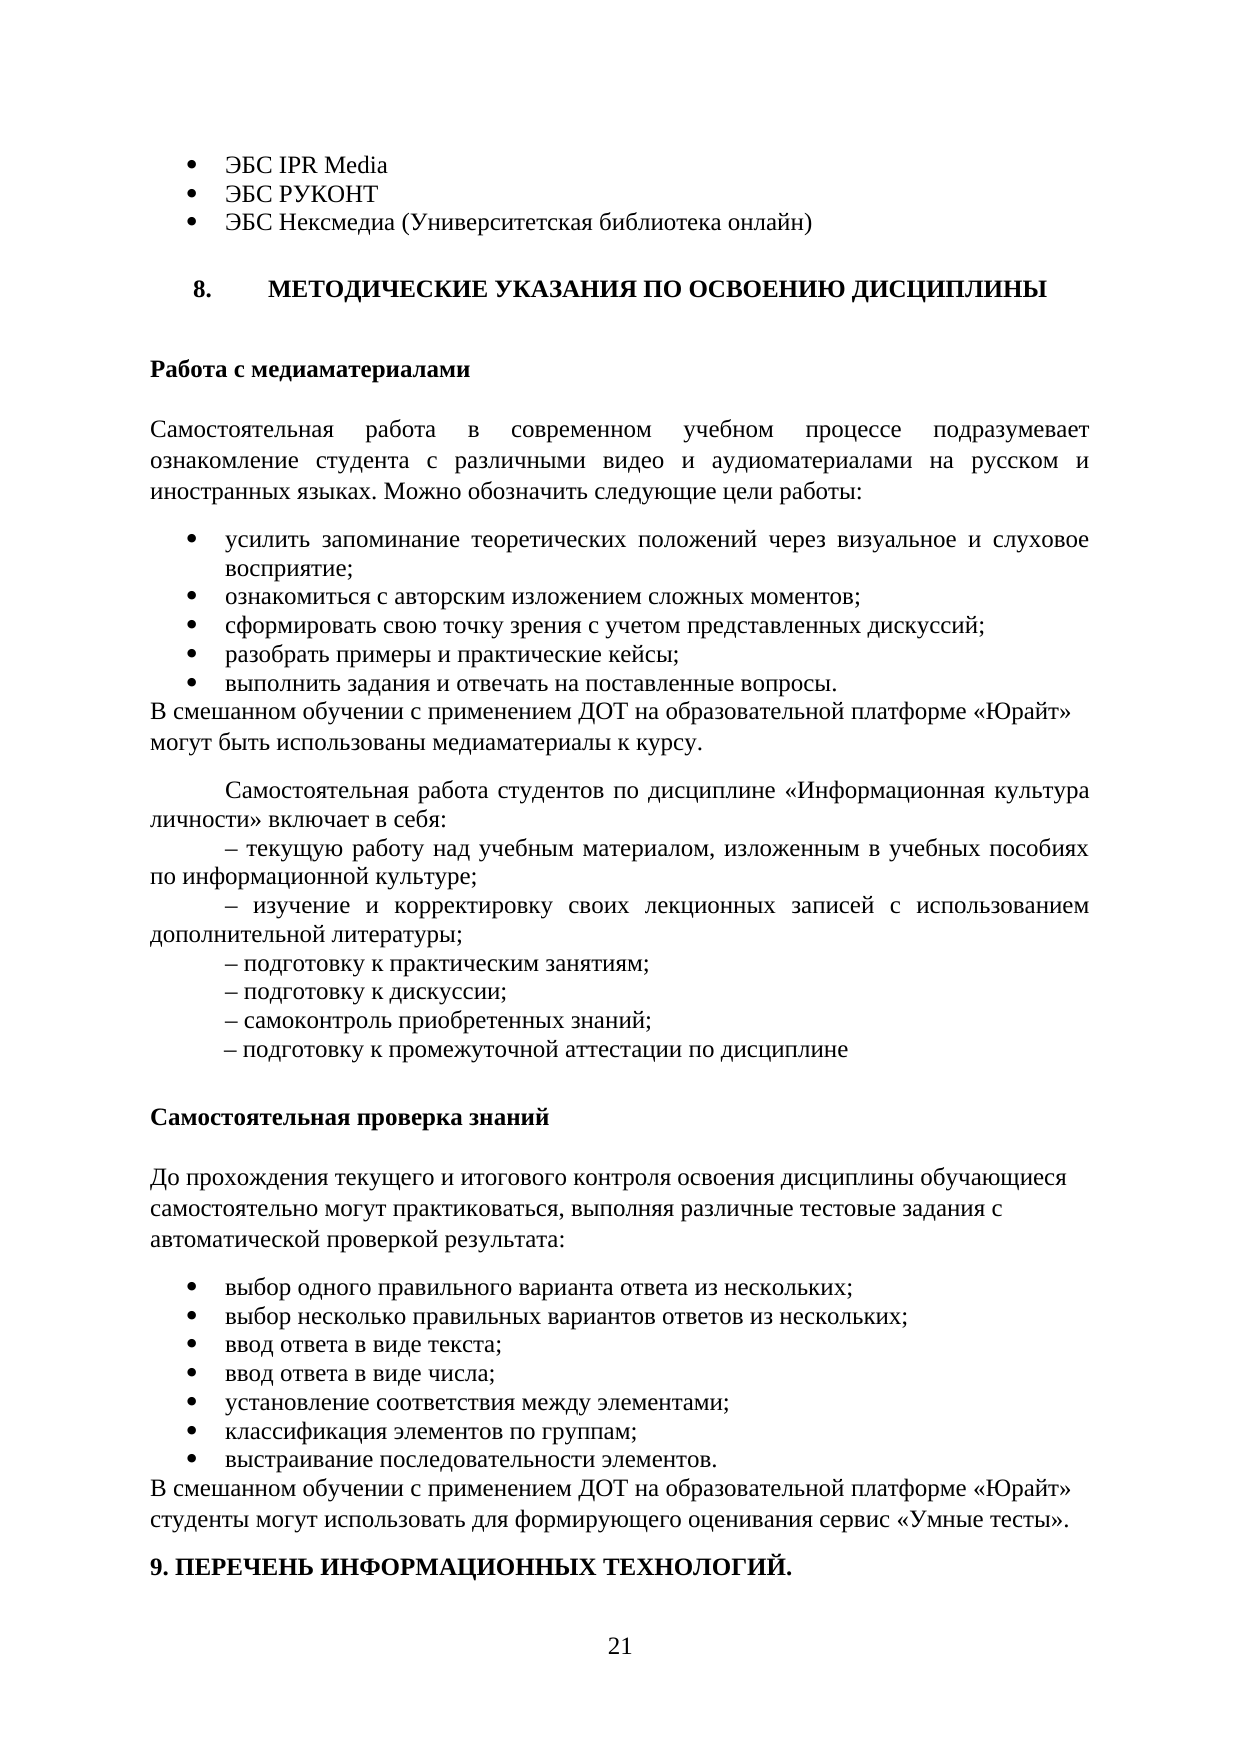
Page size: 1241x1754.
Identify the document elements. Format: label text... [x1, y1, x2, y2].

list разобрать примеры и практические кейсы; [187, 639, 1090, 668]
list ознакомиться с авторским изложением сложных моментов; [187, 581, 1090, 610]
subtitle Работа с медиаматериалами [150, 354, 1090, 383]
text – подготовку к промежуточной аттестации по дисциплине [150, 1034, 1090, 1063]
list выполнить задания и отвечать на поставленные вопросы. [187, 668, 1090, 696]
list классификация элементов по группам; [187, 1416, 1090, 1444]
text – самоконтроль приобретенных знаний; [150, 1005, 1090, 1034]
subtitle 8. МЕТОДИЧЕСКИЕ УКАЗАНИЯ ПО ОСВОЕНИЮ ДИСЦИПЛИНЫ [150, 274, 1090, 302]
list установление соответствия между элементами; [187, 1387, 1090, 1416]
text – текущую работу над учебным материалом, изложенным в учебных пособиях по информационной культуре; [150, 833, 1090, 890]
list усилить запоминание теоретических положений через визуальное и слуховое восприятие; [187, 524, 1090, 581]
list ЭБС IPR Media [187, 150, 1090, 179]
list ЭБС РУКОНТ [187, 179, 1090, 207]
text – изучение и корректировку своих лекционных записей с использованием дополнительной литературы; [150, 890, 1090, 948]
list ввод ответа в виде текста; [187, 1329, 1090, 1358]
text Самостоятельная работа студентов по дисциплине «Информационная культура личности» включает в себя: [150, 775, 1090, 833]
text До прохождения текущего и итогового контроля освоения дисциплины обучающиеся самостоятельно могут практиковаться, выполняя различные тестовые задания с автоматической проверкой результата: [150, 1162, 1090, 1253]
list выстраивание последовательности элементов. [187, 1444, 1090, 1473]
text – подготовку к практическим занятиям; [150, 948, 1090, 976]
list сформировать свою точку зрения с учетом представленных дискуссий; [187, 610, 1090, 639]
text Самостоятельная работа в современном учебном процессе подразумевает ознакомление студента с различными видео и аудиоматериалами на русском и иностранных языках. Можно обозначить следующие цели работы: [150, 414, 1090, 505]
text В смешанном обучении с применением ДОТ на образовательной платформе «Юрайт» студенты могут использовать для формирующего оценивания сервис «Умные тесты». [150, 1473, 1090, 1533]
list выбор несколько правильных вариантов ответов из нескольких; [187, 1301, 1090, 1329]
subtitle Самостоятельная проверка знаний [150, 1102, 1090, 1131]
text 9. ПЕРЕЧЕНЬ ИНФОРМАЦИОННЫХ ТЕХНОЛОГИЙ. [150, 1552, 1090, 1581]
list ввод ответа в виде числа; [187, 1358, 1090, 1387]
text В смешанном обучении с применением ДОТ на образовательной платформе «Юрайт» могут быть использованы медиаматериалы к курсу. [150, 696, 1090, 756]
text – подготовку к дискуссии; [150, 976, 1090, 1005]
list выбор одного правильного варианта ответа из нескольких; [187, 1272, 1090, 1301]
list ЭБС Нексмедиа (Университетская библиотека онлайн) [187, 207, 1090, 236]
